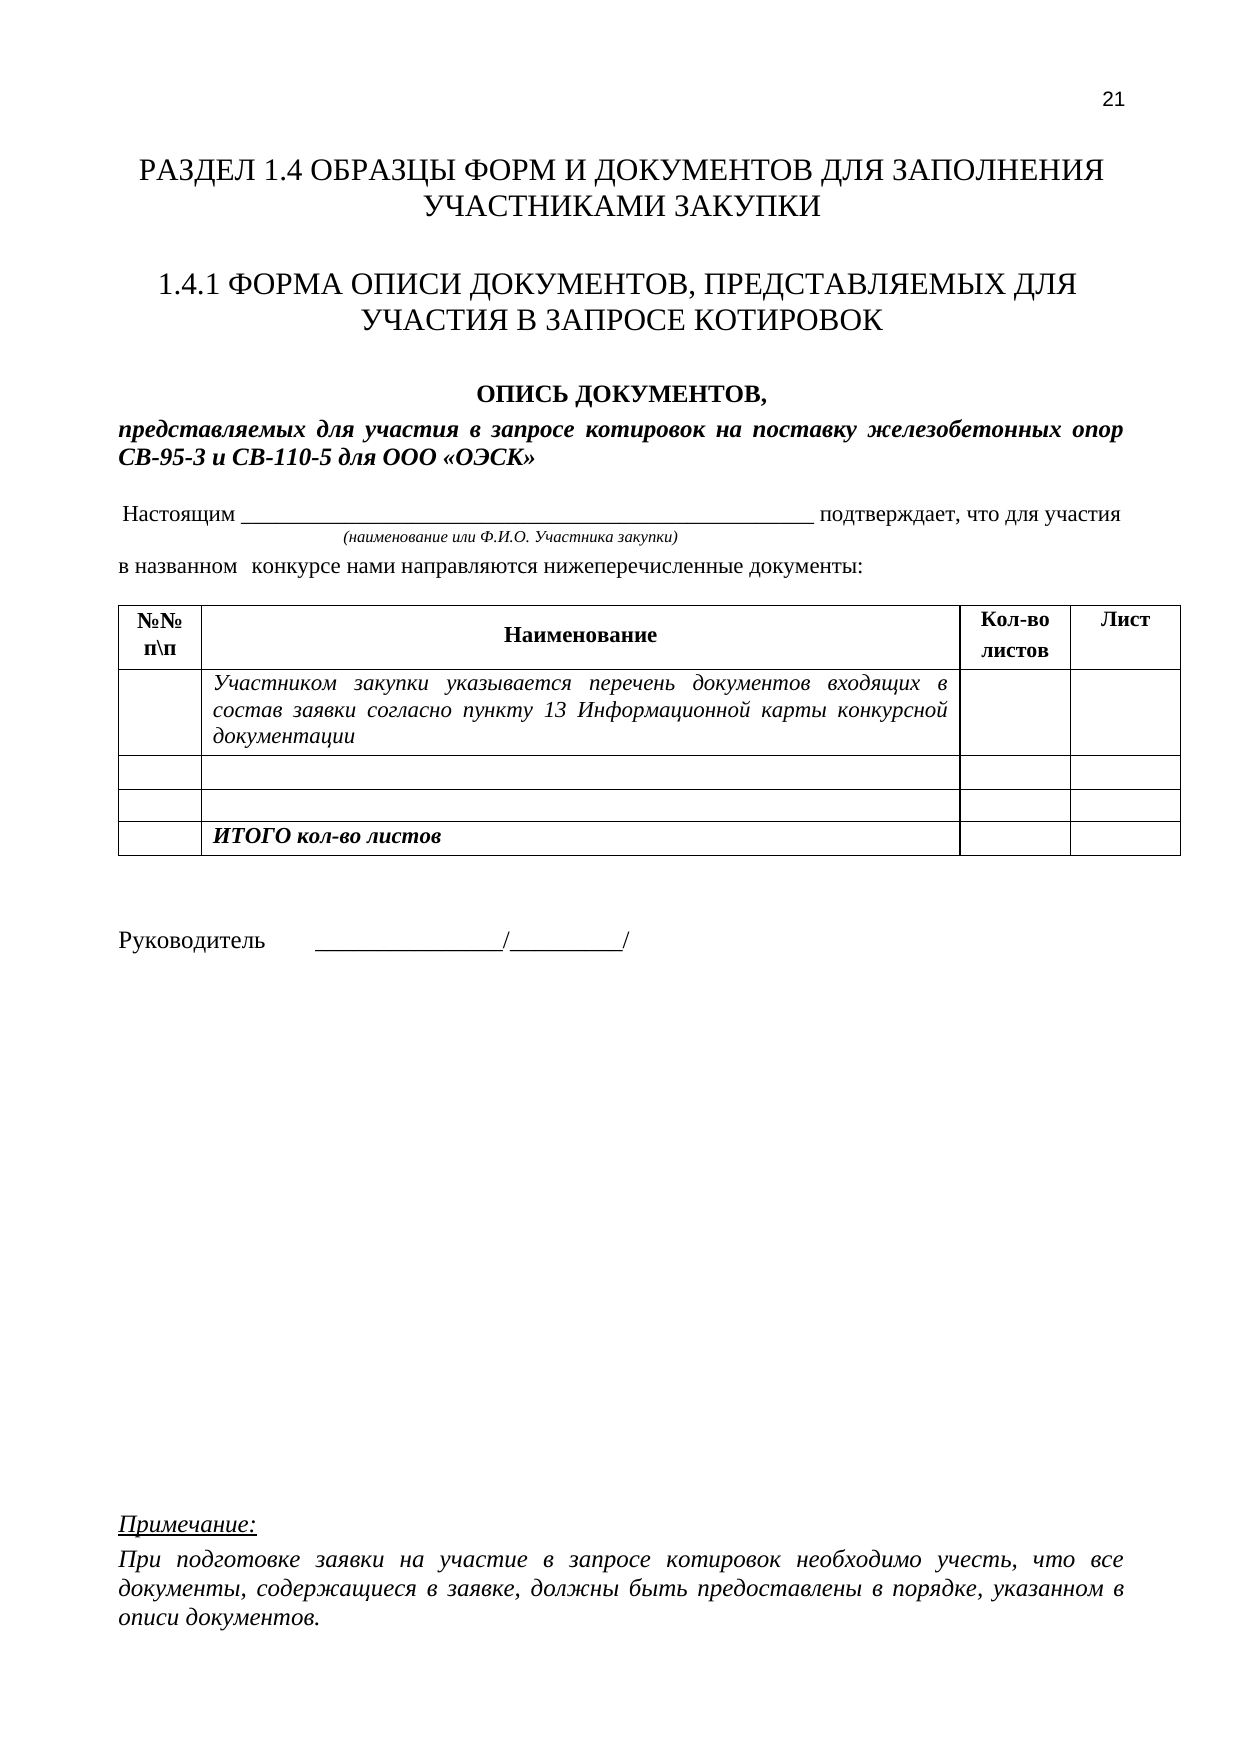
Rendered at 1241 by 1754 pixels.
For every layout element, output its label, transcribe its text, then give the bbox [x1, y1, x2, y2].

subtitle 1.4.1 ФОРМА ОПИСИ ДОКУМЕНТОВ, ПРЕДСТАВЛЯЕМЫХ ДЛЯ УЧАСТИЯ В ЗАПРОСЕ КОТИРОВОК [118, 230, 1125, 337]
table_cell [119, 756, 201, 788]
text ОПИСЬ ДОКУМЕНТОВ, [118, 379, 1125, 407]
text Примечание: [118, 1509, 1125, 1538]
table_cell [961, 822, 1070, 854]
table_cell [1071, 790, 1180, 821]
table_cell [1071, 670, 1180, 755]
table_cell [1071, 822, 1180, 854]
text Руководитель _______________/_________/ [118, 926, 1125, 954]
table_cell [961, 790, 1070, 821]
table_cell ИТОГО кол-во листов [202, 822, 959, 854]
table_cell [202, 790, 959, 821]
text в названном конкурсе нами направляются нижеперечисленные документы: [118, 552, 1131, 578]
table_header №№ п\п [119, 606, 201, 668]
text представляемых для участия в запросе котировок на поставку железобетонных опор СВ-95-3 и СВ-110-5 для ООО «ОЭСК» [118, 414, 1125, 471]
text Настоящим __________________________________________________ подтверждает, что для участия [118, 500, 1125, 526]
table_cell [1071, 756, 1180, 788]
table_header Кол-во листов [961, 606, 1070, 668]
text (наименование или Ф.И.О. Участника закупки) [118, 526, 1125, 546]
table_header Наименование [202, 606, 959, 668]
table_cell [119, 790, 201, 821]
table_cell Участником закупки указывается перечень документов входящих в состав заявки согласно пункту 13 Информационной карты конкурсной документации [202, 670, 959, 755]
table_header Лист [1071, 606, 1180, 668]
table_cell [961, 756, 1070, 788]
text При подготовке заявки на участие в запросе котировок необходимо учесть, что все документы, содержащиеся в заявке, должны быть предоставлены в порядке, указанном в описи документов. [118, 1544, 1125, 1630]
table_cell [202, 756, 959, 788]
table_cell [119, 670, 201, 755]
table_cell [961, 670, 1070, 755]
table_cell [119, 822, 201, 854]
subtitle РАЗДЕЛ 1.4 ОБРАЗЦЫ ФОРМ И ДОКУМЕНТОВ ДЛЯ ЗАПОЛНЕНИЯ УЧАСТНИКАМИ ЗАКУПКИ [118, 152, 1125, 223]
